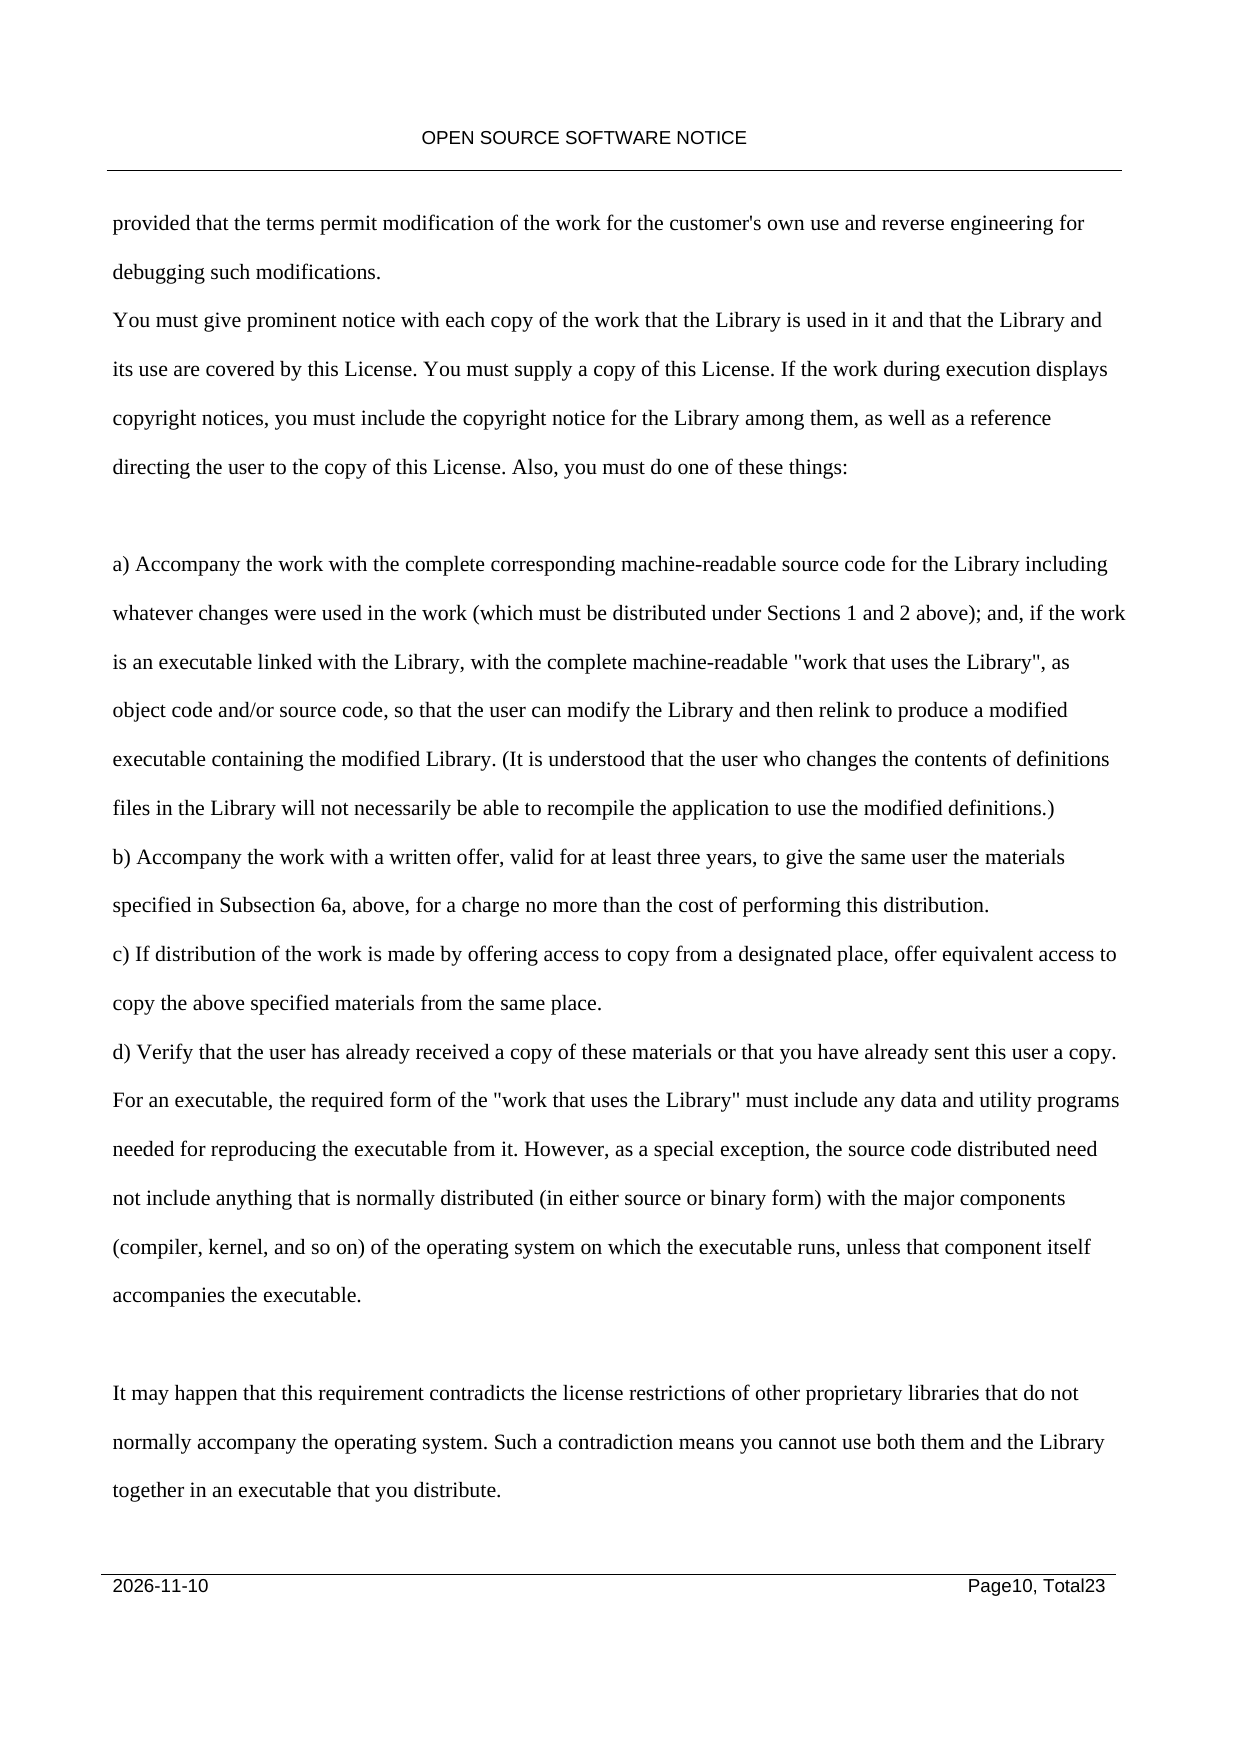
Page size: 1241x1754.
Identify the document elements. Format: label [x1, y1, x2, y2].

text [112, 206, 1128, 1506]
